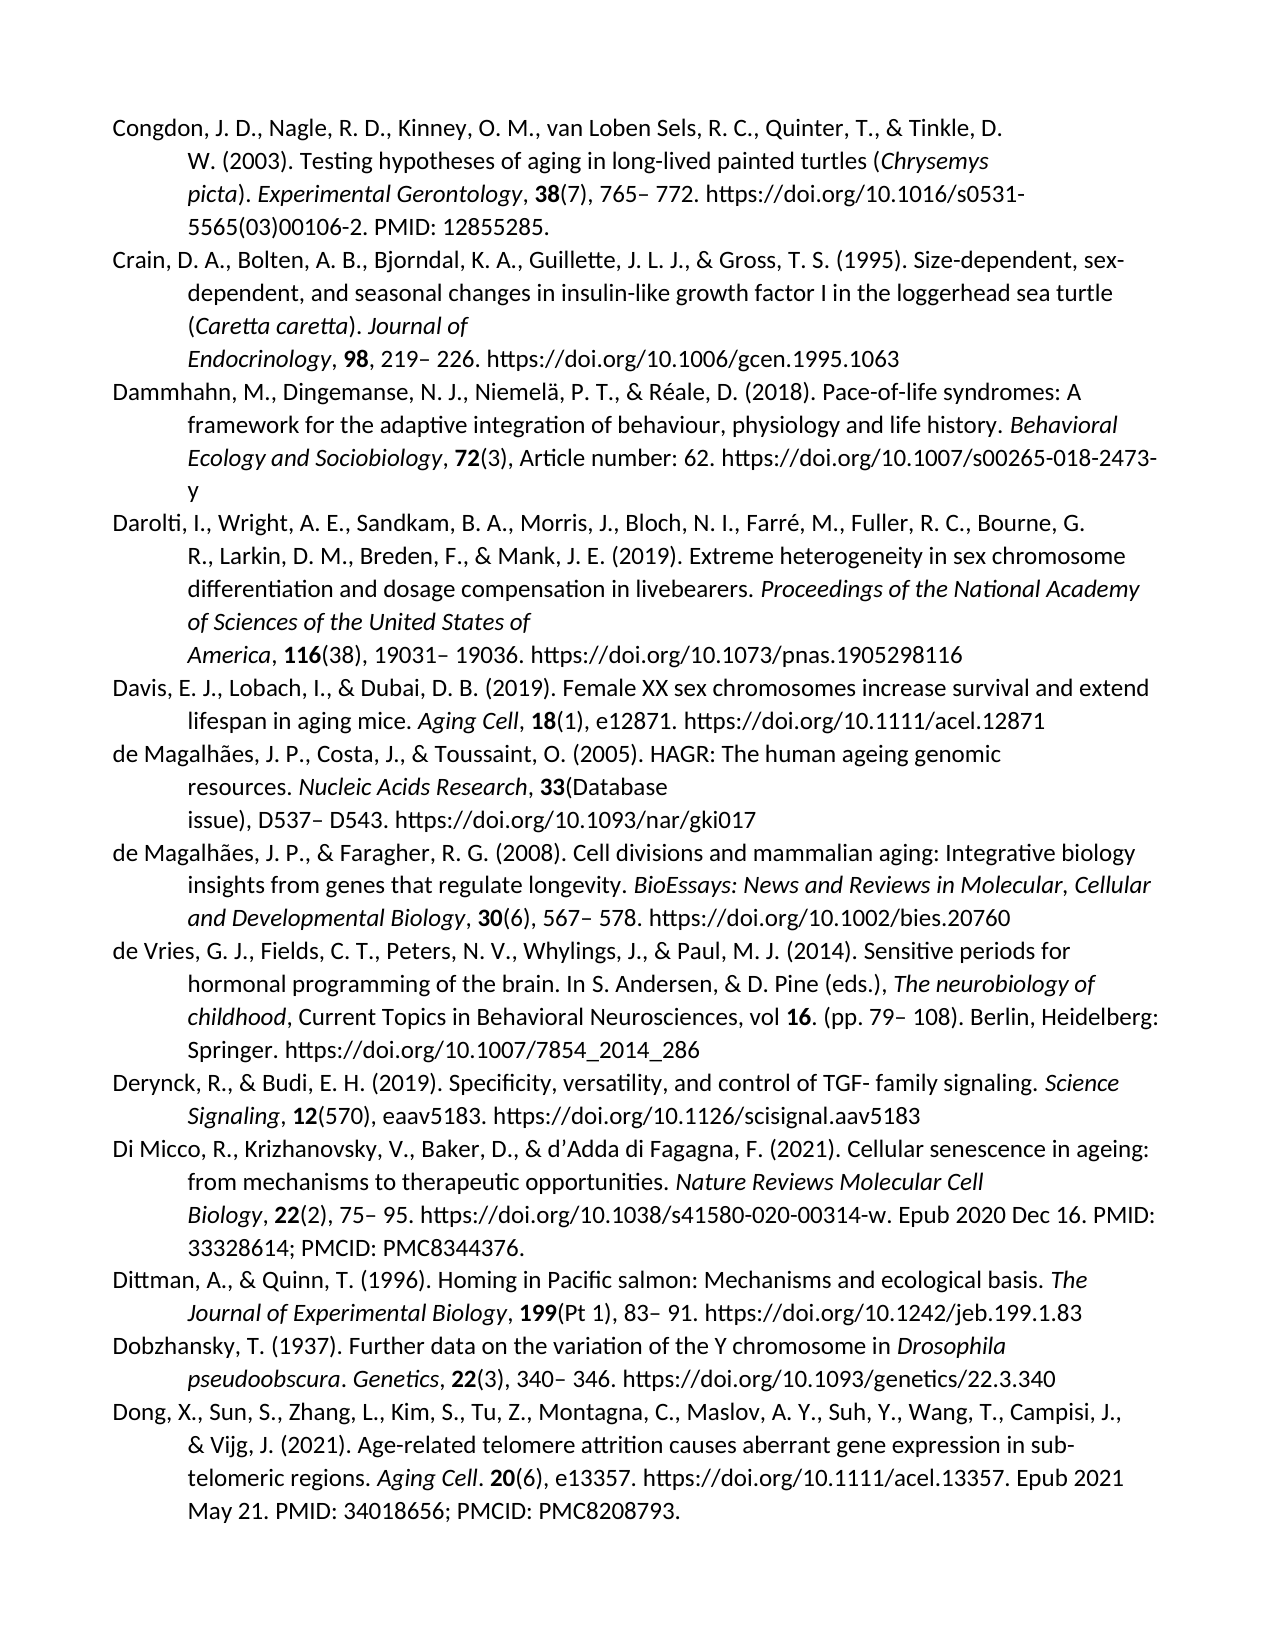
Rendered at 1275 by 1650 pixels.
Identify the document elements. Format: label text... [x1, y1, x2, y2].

text Derynck, R., & Budi, E. H. (2019). Specificity, versatility, and control of TGF- family signaling. Science Signaling, 12(570), eaav5183. https://doi.org/10.1126/scisignal.aav5183 [112, 1067, 1162, 1131]
text Dammhahn, M., Dingemanse, N. J., Niemelä, P. T., & Réale, D. (2018). Pace-of-life syndromes: A framework for the adaptive integration of behaviour, physiology and life history. Behavioral Ecology and Sociobiology, 72(3), Article number: 62. https://doi.org/10.1007/s00265-018-2473-y [112, 376, 1162, 505]
text Davis, E. J., Lobach, I., & Dubai, D. B. (2019). Female XX sex chromosomes increase survival and extend lifespan in aging mice. Aging Cell, 18(1), e12871. https://doi.org/10.1111/acel.12871 [112, 672, 1162, 736]
text de Vries, G. J., Fields, C. T., Peters, N. V., Whylings, J., & Paul, M. J. (2014). Sensitive periods for hormonal programming of the brain. In S. Andersen, & D. Pine (eds.), The neurobiology of childhood, Current Topics in Behavioral Neurosciences, vol 16. (pp. 79– 108). Berlin, Heidelberg: Springer. https://doi.org/10.1007/7854_2014_286 [112, 935, 1162, 1065]
text Crain, D. A., Bolten, A. B., Bjorndal, K. A., Guillette, J. L. J., & Gross, T. S. (1995). Size-dependent, sex-dependent, and seasonal changes in insulin-like growth factor I in the loggerhead sea turtle (Caretta caretta). Journal of Endocrinology, 98, 219– 226. https://doi.org/10.1006/gcen.1995.1063 [112, 244, 1162, 373]
text Dittman, A., & Quinn, T. (1996). Homing in Pacific salmon: Mechanisms and ecological basis. The Journal of Experimental Biology, 199(Pt 1), 83– 91. https://doi.org/10.1242/jeb.199.1.83 [112, 1264, 1162, 1328]
text Dobzhansky, T. (1937). Further data on the variation of the Y chromosome in Drosophila pseudoobscura. Genetics, 22(3), 340– 346. https://doi.org/10.1093/genetics/22.3.340 [112, 1330, 1162, 1394]
text de Magalhães, J. P., & Faragher, R. G. (2008). Cell divisions and mammalian aging: Integrative biology insights from genes that regulate longevity. BioEssays: News and Reviews in Molecular, Cellular and Developmental Biology, 30(6), 567– 578. https://doi.org/10.1002/bies.20760 [112, 837, 1162, 933]
text Di Micco, R., Krizhanovsky, V., Baker, D., & d’Adda di Fagagna, F. (2021). Cellular senescence in ageing: from mechanisms to therapeutic opportunities. Nature Reviews Molecular Cell Biology, 22(2), 75– 95. https://doi.org/10.1038/s41580-020-00314-w. Epub 2020 Dec 16. PMID: 33328614; PMCID: PMC8344376. [112, 1133, 1162, 1262]
text Darolti, I., Wright, A. E., Sandkam, B. A., Morris, J., Bloch, N. I., Farré, M., Fuller, R. C., Bourne, G. R., Larkin, D. M., Breden, F., & Mank, J. E. (2019). Extreme heterogeneity in sex chromosome differentiation and dosage compensation in livebearers. Proceedings of the National Academy of Sciences of the United States of America, 116(38), 19031– 19036. https://doi.org/10.1073/pnas.1905298116 [112, 507, 1162, 670]
text Dong, X., Sun, S., Zhang, L., Kim, S., Tu, Z., Montagna, C., Maslov, A. Y., Suh, Y., Wang, T., Campisi, J., & Vijg, J. (2021). Age-related telomere attrition causes aberrant gene expression in sub-telomeric regions. Aging Cell. 20(6), e13357. https://doi.org/10.1111/acel.13357. Epub 2021 May 21. PMID: 34018656; PMCID: PMC8208793. [112, 1396, 1162, 1526]
text Congdon, J. D., Nagle, R. D., Kinney, O. M., van Loben Sels, R. C., Quinter, T., & Tinkle, D. W. (2003). Testing hypotheses of aging in long-lived painted turtles (Chrysemys picta). Experimental Gerontology, 38(7), 765– 772. https://doi.org/10.1016/s0531-5565(03)00106-2. PMID: 12855285. [112, 112, 1162, 242]
text de Magalhães, J. P., Costa, J., & Toussaint, O. (2005). HAGR: The human ageing genomic resources. Nucleic Acids Research, 33(Database issue), D537– D543. https://doi.org/10.1093/nar/gki017 [112, 738, 1162, 834]
